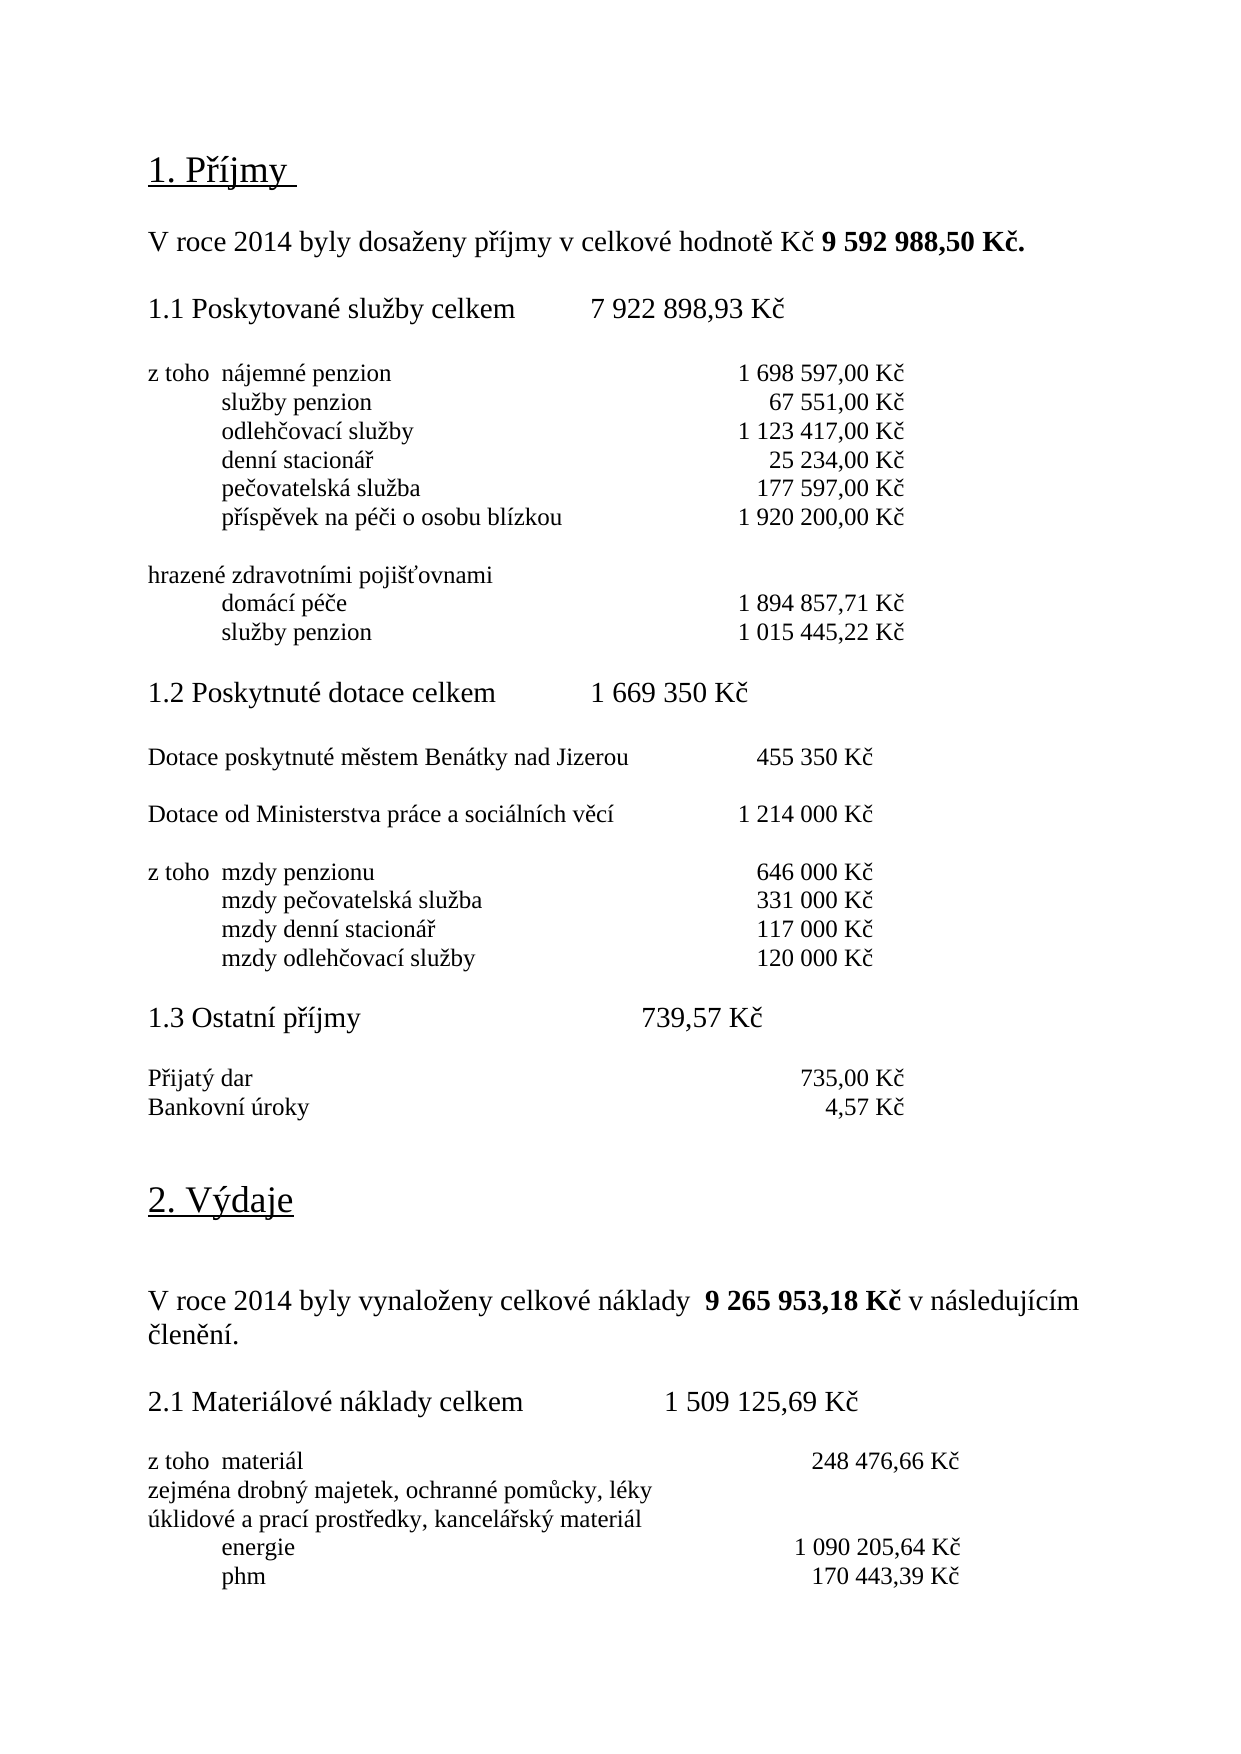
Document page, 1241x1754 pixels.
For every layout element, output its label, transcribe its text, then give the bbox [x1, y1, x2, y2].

text služby penzion 1 015 445,22 Kč [148, 617, 1093, 646]
text denní stacionář 25 234,00 Kč [148, 445, 1093, 473]
text Bankovní úroky 4,57 Kč [148, 1092, 1093, 1120]
text 1. Příjmy [148, 148, 1093, 191]
text 2. Výdaje [148, 1178, 1093, 1221]
text odlehčovací služby 1 123 417,00 Kč [148, 416, 1093, 445]
text úklidové a prací prostředky, kancelářský materiál [148, 1504, 1093, 1532]
text z toho mzdy penzionu 646 000 Kč [148, 857, 1093, 886]
text z toho nájemné penzion 1 698 597,00 Kč [148, 358, 1093, 387]
text phm 170 443,39 Kč [148, 1561, 1093, 1590]
text energie 1 090 205,64 Kč [148, 1532, 1093, 1561]
text 1.3 Ostatní příjmy 739,57 Kč [148, 1001, 1093, 1034]
text příspěvek na péči o osobu blízkou 1 920 200,00 Kč [148, 502, 1093, 531]
text V roce 2014 byly dosaženy příjmy v celkové hodnotě Kč 9 592 988,50 Kč. [148, 224, 1093, 258]
text 1.2 Poskytnuté dotace celkem 1 669 350 Kč [148, 675, 1093, 708]
text z toho materiál 248 476,66 Kč [148, 1446, 1093, 1475]
text mzdy denní stacionář 117 000 Kč [148, 914, 1093, 943]
text domácí péče 1 894 857,71 Kč [148, 588, 1093, 617]
text mzdy pečovatelská služba 331 000 Kč [148, 886, 1093, 914]
text 1.1 Poskytované služby celkem 7 922 898,93 Kč [148, 291, 1093, 325]
text mzdy odlehčovací služby 120 000 Kč [148, 943, 1093, 972]
text hrazené zdravotními pojišťovnami [148, 560, 1093, 588]
text Dotace poskytnuté městem Benátky nad Jizerou 455 350 Kč [148, 742, 1093, 771]
text Přijatý dar 735,00 Kč [148, 1063, 1093, 1092]
text služby penzion 67 551,00 Kč [148, 387, 1093, 416]
text pečovatelská služba 177 597,00 Kč [148, 473, 1093, 502]
text 2.1 Materiálové náklady celkem 1 509 125,69 Kč [148, 1384, 1093, 1417]
text zejména drobný majetek, ochranné pomůcky, léky [148, 1475, 1093, 1504]
text Dotace od Ministerstva práce a sociálních věcí 1 214 000 Kč [148, 799, 1093, 828]
text V roce 2014 byly vynaloženy celkové náklady 9 265 953,18 Kč v následujícím členění. [148, 1283, 1093, 1350]
